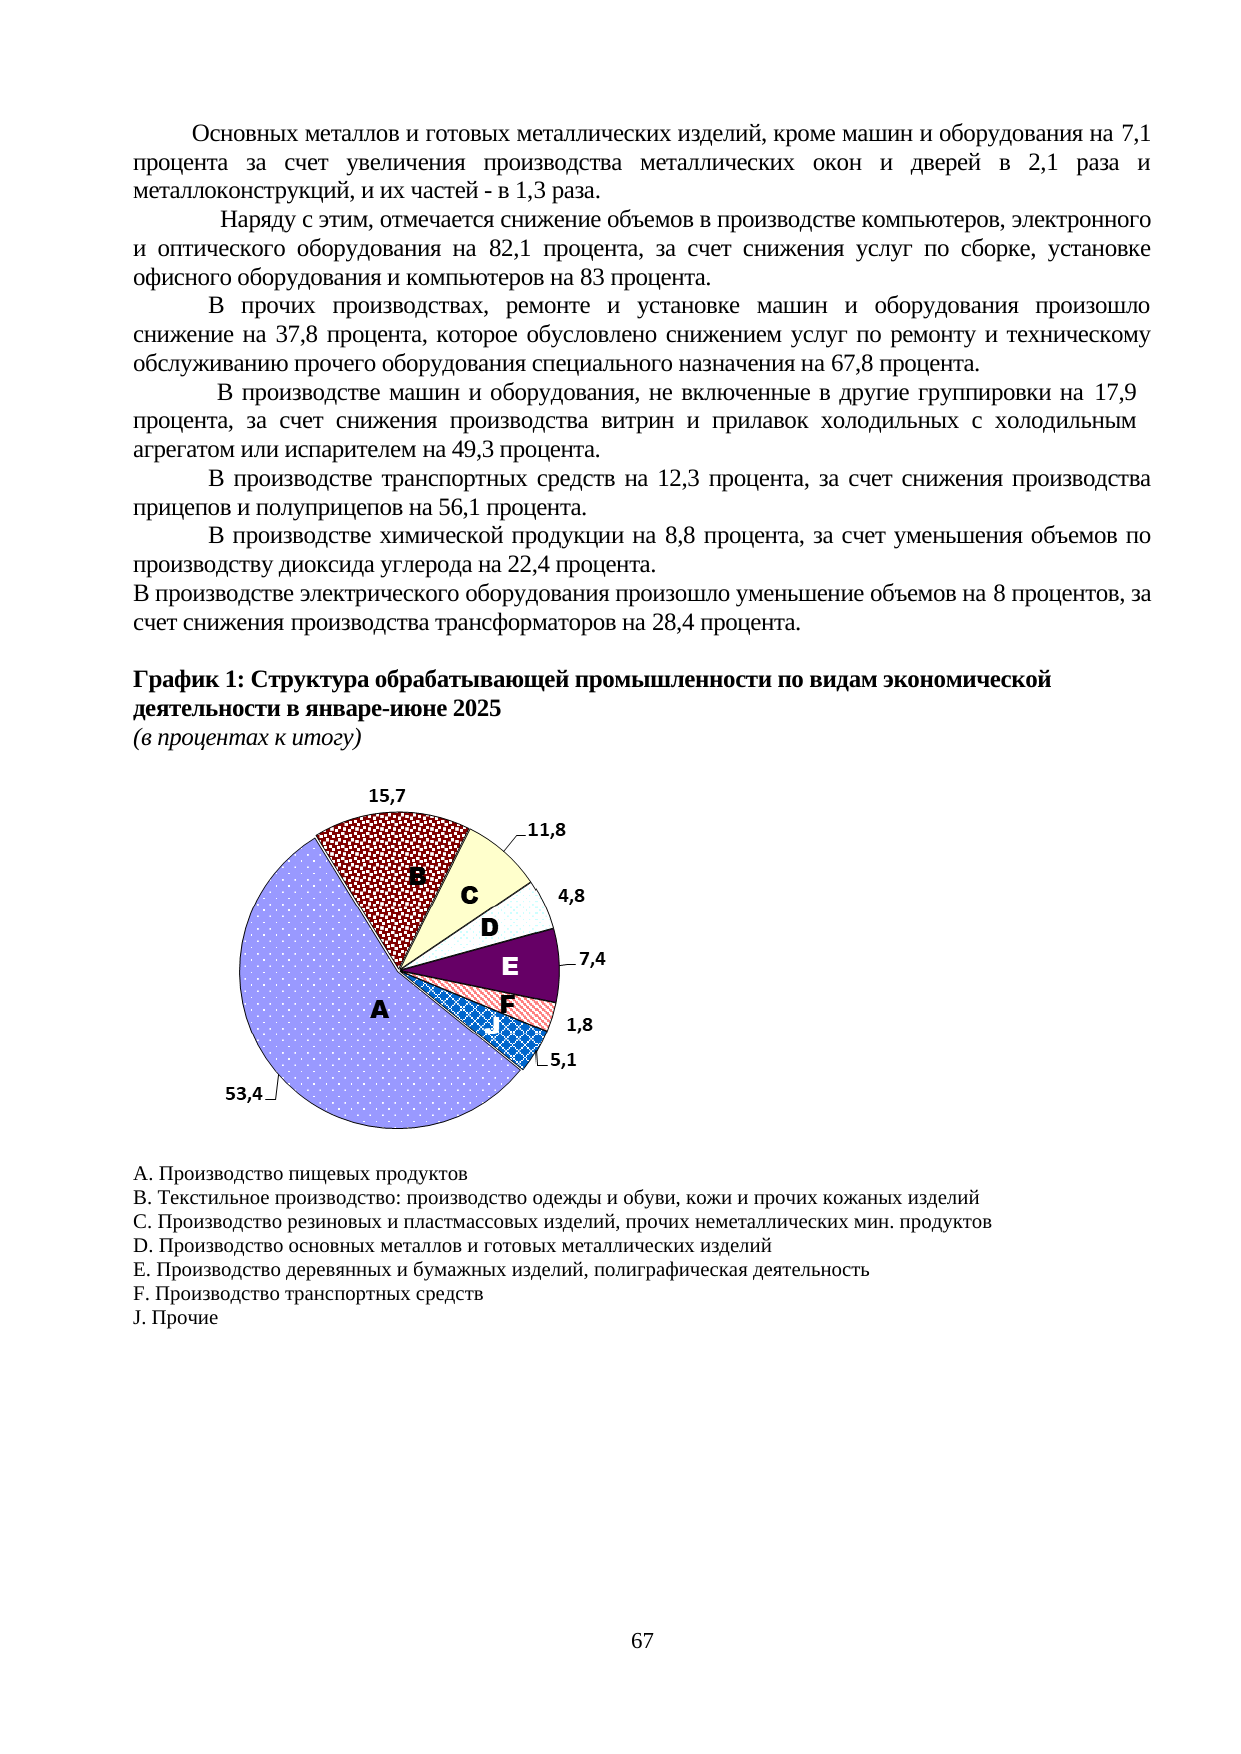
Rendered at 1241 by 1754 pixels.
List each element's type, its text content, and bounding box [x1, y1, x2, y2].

text Наряду с этим, отмечается снижение объемов в производстве компьютеров, электронного и оптического оборудования на 82,1 процента, за счет снижения услуг по сборке, установке офисного оборудования и компьютеров на 83 процента. [133, 204, 1152, 291]
text В прочих производствах, ремонте и установке машин и оборудования произошло снижение на 37,8 процента, которое обусловлено снижением услуг по ремонту и техническому обслуживанию прочего оборудования специального назначения на 67,8 процента. [133, 291, 1152, 377]
text B. Текстильное производство: производство одежды и обуви, кожи и прочих кожаных изделий [133, 1185, 1137, 1209]
text C. Производство резиновых и пластмассовых изделий, прочих неметаллических мин. продуктов [133, 1209, 1137, 1233]
text F. Производство транспортных средств [133, 1281, 1137, 1305]
text График 1: Структура обрабатывающей промышленности по видам экономической [133, 664, 1137, 693]
text В производстве химической продукции на 8,8 процента, за счет уменьшения объемов по производству диоксида углерода на 22,4 процента. [133, 521, 1152, 578]
text деятельности в январе-июне 2025 [133, 693, 1137, 722]
text В производстве машин и оборудования, не включенные в другие группировки на 17,9 процента, за счет снижения производства витрин и прилавок холодильных с холодильным агрегатом или испарителем на 49,3 процента. [133, 377, 1137, 463]
text В производстве электрического оборудования произошло уменьшение объемов на 8 процентов, за счет снижения производства трансформаторов на 28,4 процента. [133, 578, 1152, 636]
text J. Прочие [133, 1305, 1137, 1329]
picture [132, 779, 941, 1161]
text D. Производство основных металлов и готовых металлических изделий [133, 1233, 1137, 1257]
text (в процентах к итогу) [133, 722, 1137, 751]
text A. Производство пищевых продуктов [133, 1161, 1137, 1185]
text Основных металлов и готовых металлических изделий, кроме машин и оборудования на 7,1 процента за счет увеличения производства металлических окон и дверей в 2,1 раза и металлоконструкций, и их частей - в 1,3 раза. [133, 118, 1152, 204]
text E. Производство деревянных и бумажных изделий, полиграфическая деятельность [133, 1257, 1137, 1281]
text В производстве транспортных средств на 12,3 процента, за счет снижения производства прицепов и полуприцепов на 56,1 процента. [133, 463, 1152, 521]
